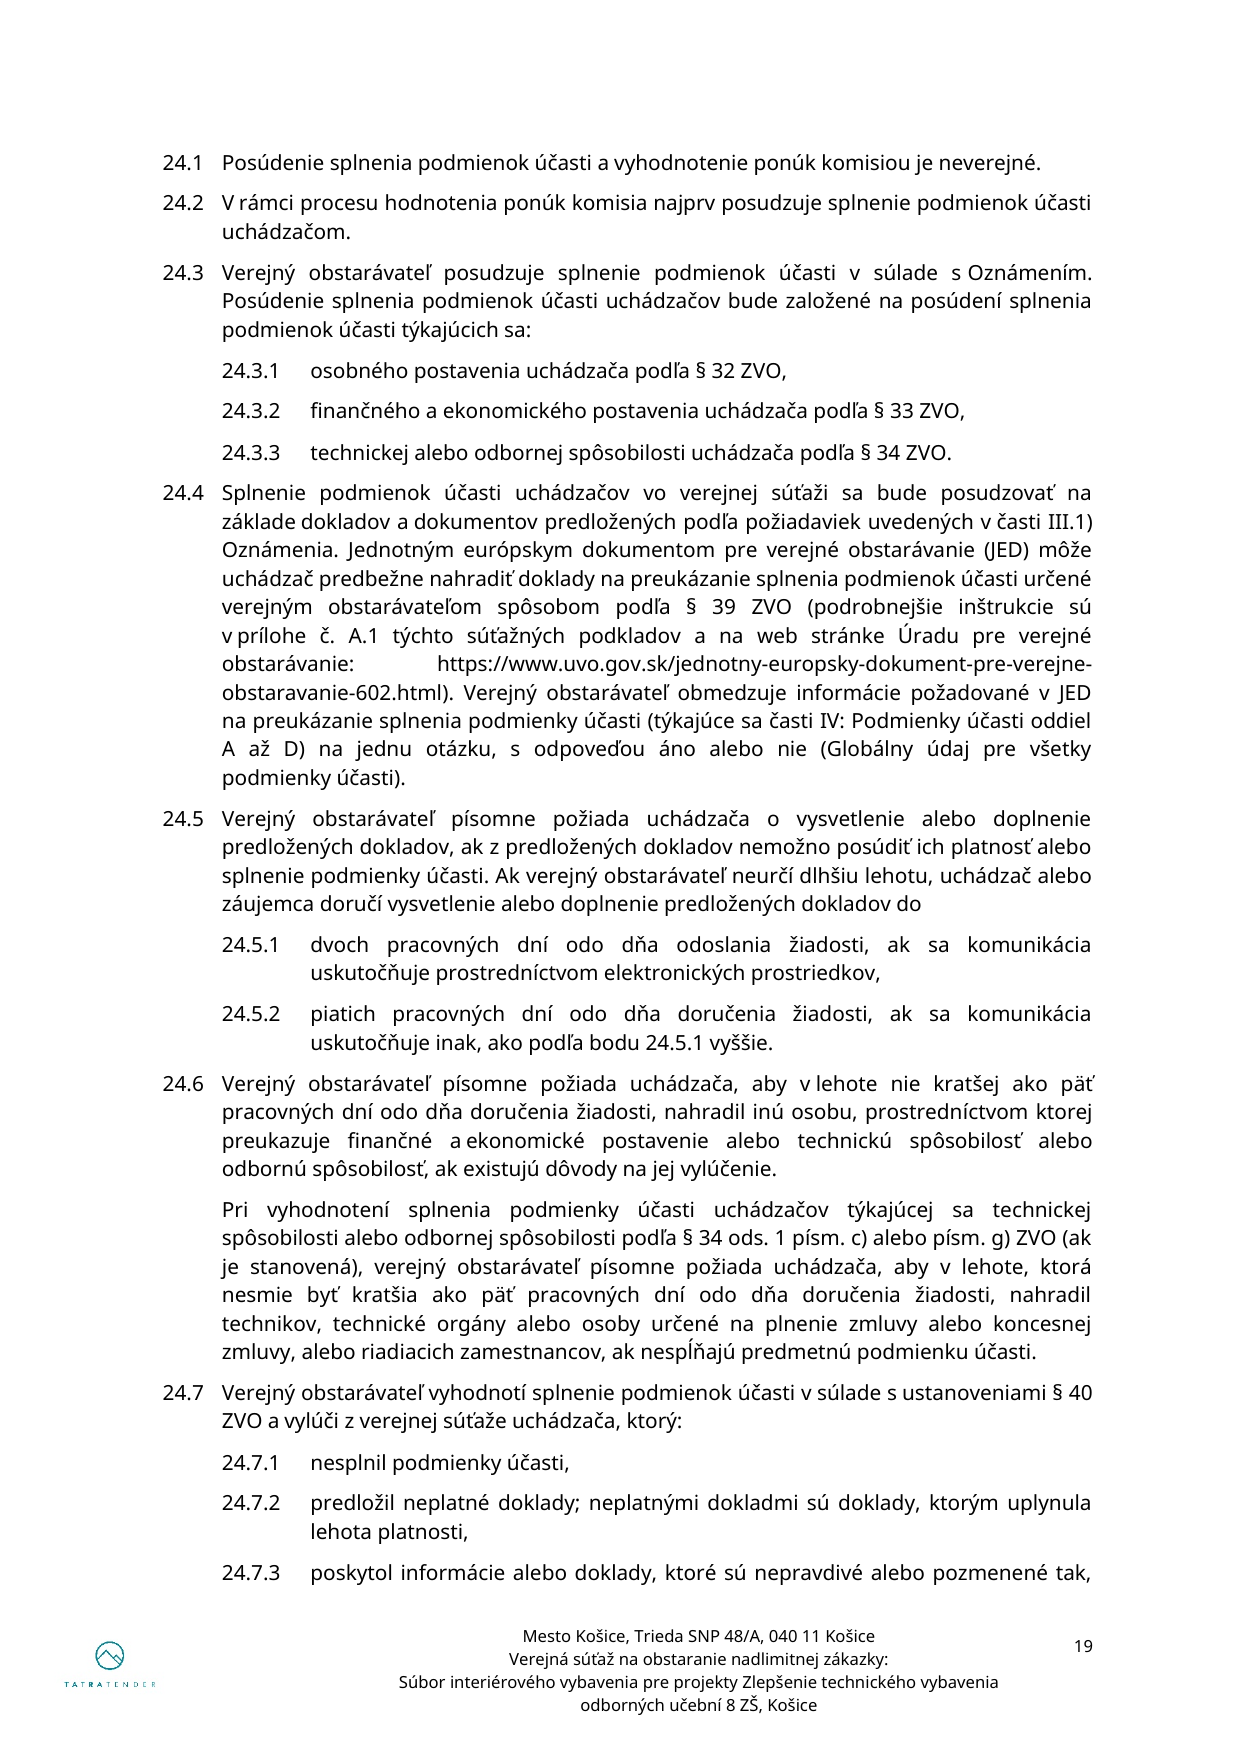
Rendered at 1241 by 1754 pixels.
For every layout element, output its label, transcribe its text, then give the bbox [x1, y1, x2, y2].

subtitle Verejný obstarávateľ posudzuje splnenie podmienok účasti v súlade s Oznámením. Posúdenie splnenia podmienok účasti uchádzačov bude založené na posúdení splnenia podmienok účasti týkajúcich sa: [162, 258, 1093, 343]
subtitle nesplnil podmienky účasti, [222, 1448, 1093, 1476]
subtitle finančného a ekonomického postavenia uchádzača podľa § 33 ZVO, [222, 397, 1093, 425]
subtitle dvoch pracovných dní odo dňa odoslania žiadosti, ak sa komunikácia uskutočňuje prostredníctvom elektronických prostriedkov, [222, 930, 1093, 987]
subtitle Pri vyhodnotení splnenia podmienky účasti uchádzačov týkajúcej sa technickej spôsobilosti alebo odbornej spôsobilosti podľa § 34 ods. 1 písm. c) alebo písm. g) ZVO (ak je stanovená), verejný obstarávateľ písomne požiada uchádzača, aby v lehote, ktorá nesmie byť kratšia ako päť pracovných dní odo dňa doručenia žiadosti, nahradil technikov, technické orgány alebo osoby určené na plnenie zmluvy alebo koncesnej zmluvy, alebo riadiacich zamestnancov, ak nespĺňajú predmetnú podmienku účasti. [222, 1195, 1093, 1366]
subtitle technickej alebo odbornej spôsobilosti uchádzača podľa § 34 ZVO. [222, 438, 1093, 466]
picture [43, 1617, 176, 1711]
subtitle V rámci procesu hodnotenia ponúk komisia najprv posudzuje splnenie podmienok účasti uchádzačom. [162, 188, 1093, 245]
subtitle Verejný obstarávateľ písomne požiada uchádzača, aby v lehote nie kratšej ako päť pracovných dní odo dňa doručenia žiadosti, nahradil inú osobu, prostredníctvom ktorej preukazuje finančné a ekonomické postavenie alebo technickú spôsobilosť alebo odbornú spôsobilosť, ak existujú dôvody na jej vylúčenie. [162, 1069, 1093, 1183]
subtitle Splnenie podmienok účasti uchádzačov vo verejnej súťaži sa bude posudzovať na základe dokladov a dokumentov predložených podľa požiadaviek uvedených v časti III.1) Oznámenia. Jednotným európskym dokumentom pre verejné obstarávanie (JED) môže uchádzač predbežne nahradiť doklady na preukázanie splnenia podmienok účasti určené verejným obstarávateľom spôsobom podľa § 39 ZVO (podrobnejšie inštrukcie sú v prílohe č. A.1 týchto súťažných podkladov a na web stránke Úradu pre verejné obstarávanie: https://www.uvo.gov.sk/jednotny-europsky-dokument-pre-verejne-obstaravanie-602.html). Verejný obstarávateľ obmedzuje informácie požadované v JED na preukázanie splnenia podmienky účasti (týkajúce sa časti IV: Podmienky účasti oddiel A až D) na jednu otázku, s odpoveďou áno alebo nie (Globálny údaj pre všetky podmienky účasti). [162, 478, 1093, 791]
subtitle Posúdenie splnenia podmienok účasti a vyhodnotenie ponúk komisiou je neverejné. [162, 148, 1093, 176]
subtitle Verejný obstarávateľ vyhodnotí splnenie podmienok účasti v súlade s ustanoveniami § 40 ZVO a vylúči z verejnej súťaže uchádzača, ktorý: [162, 1378, 1093, 1435]
subtitle piatich pracovných dní odo dňa doručenia žiadosti, ak sa komunikácia uskutočňuje inak, ako podľa bodu 24.5.1 vyššie. [222, 999, 1093, 1056]
subtitle Verejný obstarávateľ písomne požiada uchádzača o vysvetlenie alebo doplnenie predložených dokladov, ak z predložených dokladov nemožno posúdiť ich platnosť alebo splnenie podmienky účasti. Ak verejný obstarávateľ neurčí dlhšiu lehotu, uchádzač alebo záujemca doručí vysvetlenie alebo doplnenie predložených dokladov do [162, 804, 1093, 918]
subtitle osobného postavenia uchádzača podľa § 32 ZVO, [222, 356, 1093, 384]
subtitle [222, 1558, 1093, 1586]
subtitle predložil neplatné doklady; neplatnými dokladmi sú doklady, ktorým uplynula lehota platnosti, [222, 1488, 1093, 1545]
